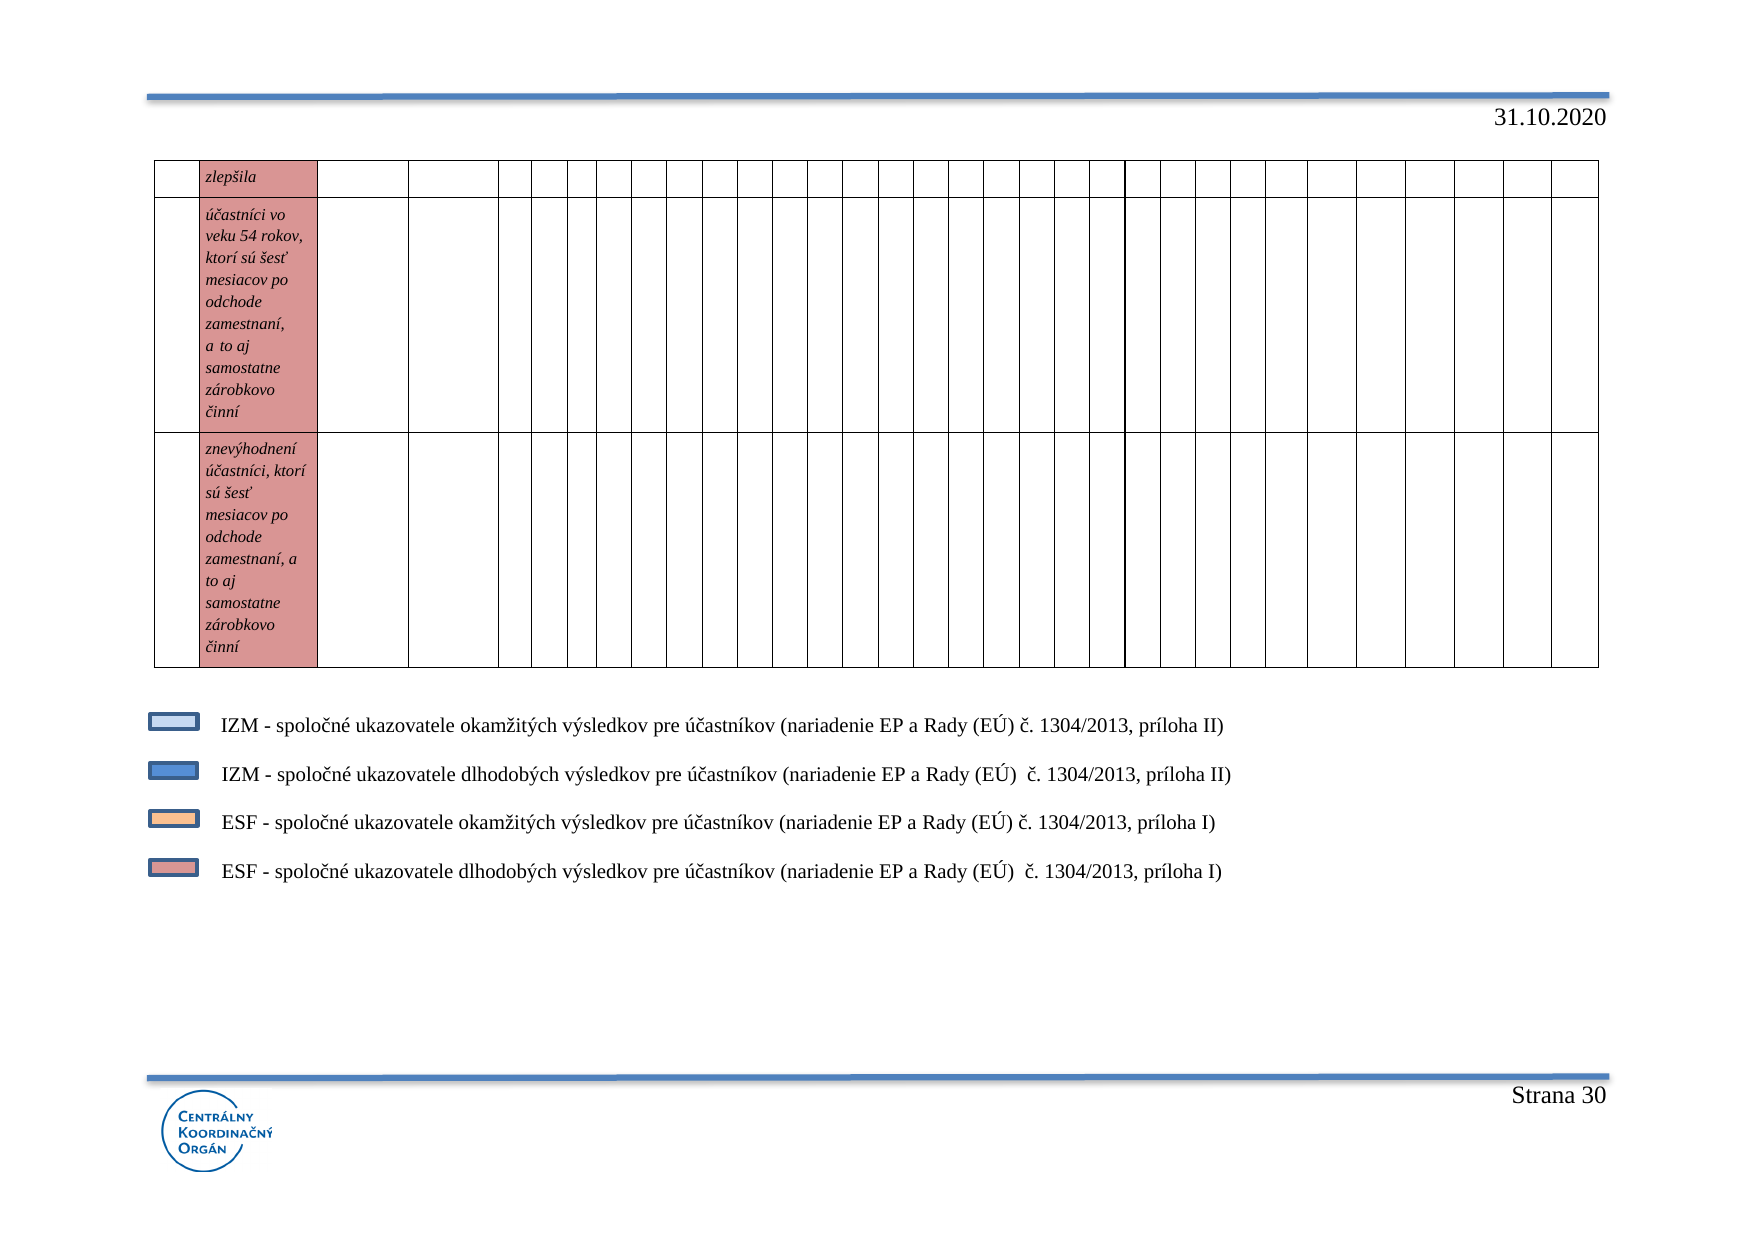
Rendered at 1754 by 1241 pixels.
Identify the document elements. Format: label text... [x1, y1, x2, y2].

table_cell [532, 198, 567, 432]
table_cell [808, 433, 842, 667]
table_cell [1357, 198, 1405, 432]
table_cell [1161, 433, 1195, 667]
table_cell [667, 161, 702, 197]
table_cell [843, 161, 878, 197]
table_cell [1406, 161, 1454, 197]
table_cell [155, 198, 199, 432]
table_cell [914, 198, 948, 432]
table_cell [949, 433, 983, 667]
table_cell [1552, 161, 1598, 197]
table_cell [1308, 198, 1356, 432]
table_cell znevýhodnení účastníci, ktorí sú šesť mesiacov po odchode zamestnaní, a to aj samostatne zárobkovo činní [200, 433, 317, 667]
table_cell [703, 433, 737, 667]
table_cell [318, 161, 408, 197]
table_cell [843, 198, 878, 432]
table_cell [879, 198, 913, 432]
table_cell [597, 161, 631, 197]
table_cell [155, 161, 199, 197]
picture [159, 1088, 272, 1171]
table_cell [667, 433, 702, 667]
table_cell [532, 161, 567, 197]
table_cell [1308, 433, 1356, 667]
table_cell [738, 161, 772, 197]
table_cell [1231, 198, 1265, 432]
table_cell [1455, 161, 1503, 197]
table_cell [1126, 198, 1160, 432]
table_cell [1020, 161, 1054, 197]
table_cell [1231, 433, 1265, 667]
table_cell [1020, 433, 1054, 667]
table_cell [1504, 433, 1551, 667]
table_cell [318, 433, 408, 667]
table_cell [632, 433, 666, 667]
table_cell [738, 433, 772, 667]
table_cell [1455, 198, 1503, 432]
table_cell [914, 433, 948, 667]
table_cell [738, 198, 772, 432]
table_cell [318, 198, 408, 432]
table_cell [1266, 161, 1307, 197]
table_cell [1126, 161, 1160, 197]
text ESF - spoločné ukazovatele okamžitých výsledkov pre účastníkov (nariadenie EP a Rady (EÚ) č. 1304/2013, príloha I) [148, 810, 1606, 834]
table_cell [1266, 433, 1307, 667]
table_cell [984, 433, 1019, 667]
text IZM - spoločné ukazovatele okamžitých výsledkov pre účastníkov (nariadenie EP a Rady (EÚ) č. 1304/2013, príloha II) [148, 713, 1606, 737]
table_cell [1090, 433, 1124, 667]
table_cell [984, 161, 1019, 197]
table_cell [532, 433, 567, 667]
table_cell [1357, 161, 1405, 197]
table_cell [568, 198, 596, 432]
table_cell [1266, 198, 1307, 432]
table_cell účastníci vo veku 54 rokov, ktorí sú šesť mesiacov po odchode zamestnaní, a to aj samostatne zárobkovo činní [200, 198, 317, 432]
table_cell [773, 433, 807, 667]
table_cell [499, 198, 531, 432]
table_cell [597, 198, 631, 432]
text ESF - spoločné ukazovatele dlhodobých výsledkov pre účastníkov (nariadenie EP a Rady (EÚ) č. 1304/2013, príloha I) [221, 858, 1606, 883]
table_cell [1552, 433, 1598, 667]
table_cell [914, 161, 948, 197]
text IZM - spoločné ukazovatele dlhodobých výsledkov pre účastníkov (nariadenie EP a Rady (EÚ) č. 1304/2013, príloha II) [221, 762, 1606, 786]
table_cell [568, 433, 596, 667]
table_cell [1308, 161, 1356, 197]
table_cell [773, 198, 807, 432]
table_cell [499, 433, 531, 667]
table_cell [568, 161, 596, 197]
table_cell [879, 161, 913, 197]
table_cell [667, 198, 702, 432]
table_cell [1196, 198, 1230, 432]
table_cell [984, 198, 1019, 432]
table_cell [949, 161, 983, 197]
table_cell [843, 433, 878, 667]
table_cell [1357, 433, 1405, 667]
table_cell [879, 433, 913, 667]
table_cell [1055, 198, 1089, 432]
table_cell [1090, 198, 1124, 432]
table_cell [1455, 433, 1503, 667]
table_cell [597, 433, 631, 667]
table_cell [1196, 433, 1230, 667]
table_cell [1055, 433, 1089, 667]
table_cell [1161, 198, 1195, 432]
table_cell [409, 161, 498, 197]
table_cell [1406, 433, 1454, 667]
table_cell [703, 161, 737, 197]
table_cell [1196, 161, 1230, 197]
table_cell [1126, 433, 1160, 667]
table_cell [1231, 161, 1265, 197]
table_cell [1406, 198, 1454, 432]
table_cell [1090, 161, 1124, 197]
table_cell [773, 161, 807, 197]
table_cell [1161, 161, 1195, 197]
table_cell [1504, 161, 1551, 197]
table_cell [499, 161, 531, 197]
table_cell [949, 198, 983, 432]
table_cell [632, 198, 666, 432]
table_cell [1055, 161, 1089, 197]
table_cell [409, 198, 498, 432]
table_cell [703, 198, 737, 432]
table_cell [1552, 198, 1598, 432]
table_cell [409, 433, 498, 667]
table_cell [632, 161, 666, 197]
table_cell [1020, 198, 1054, 432]
table_cell [808, 161, 842, 197]
table_cell [808, 198, 842, 432]
table_cell [1504, 198, 1551, 432]
table_cell [155, 433, 199, 667]
